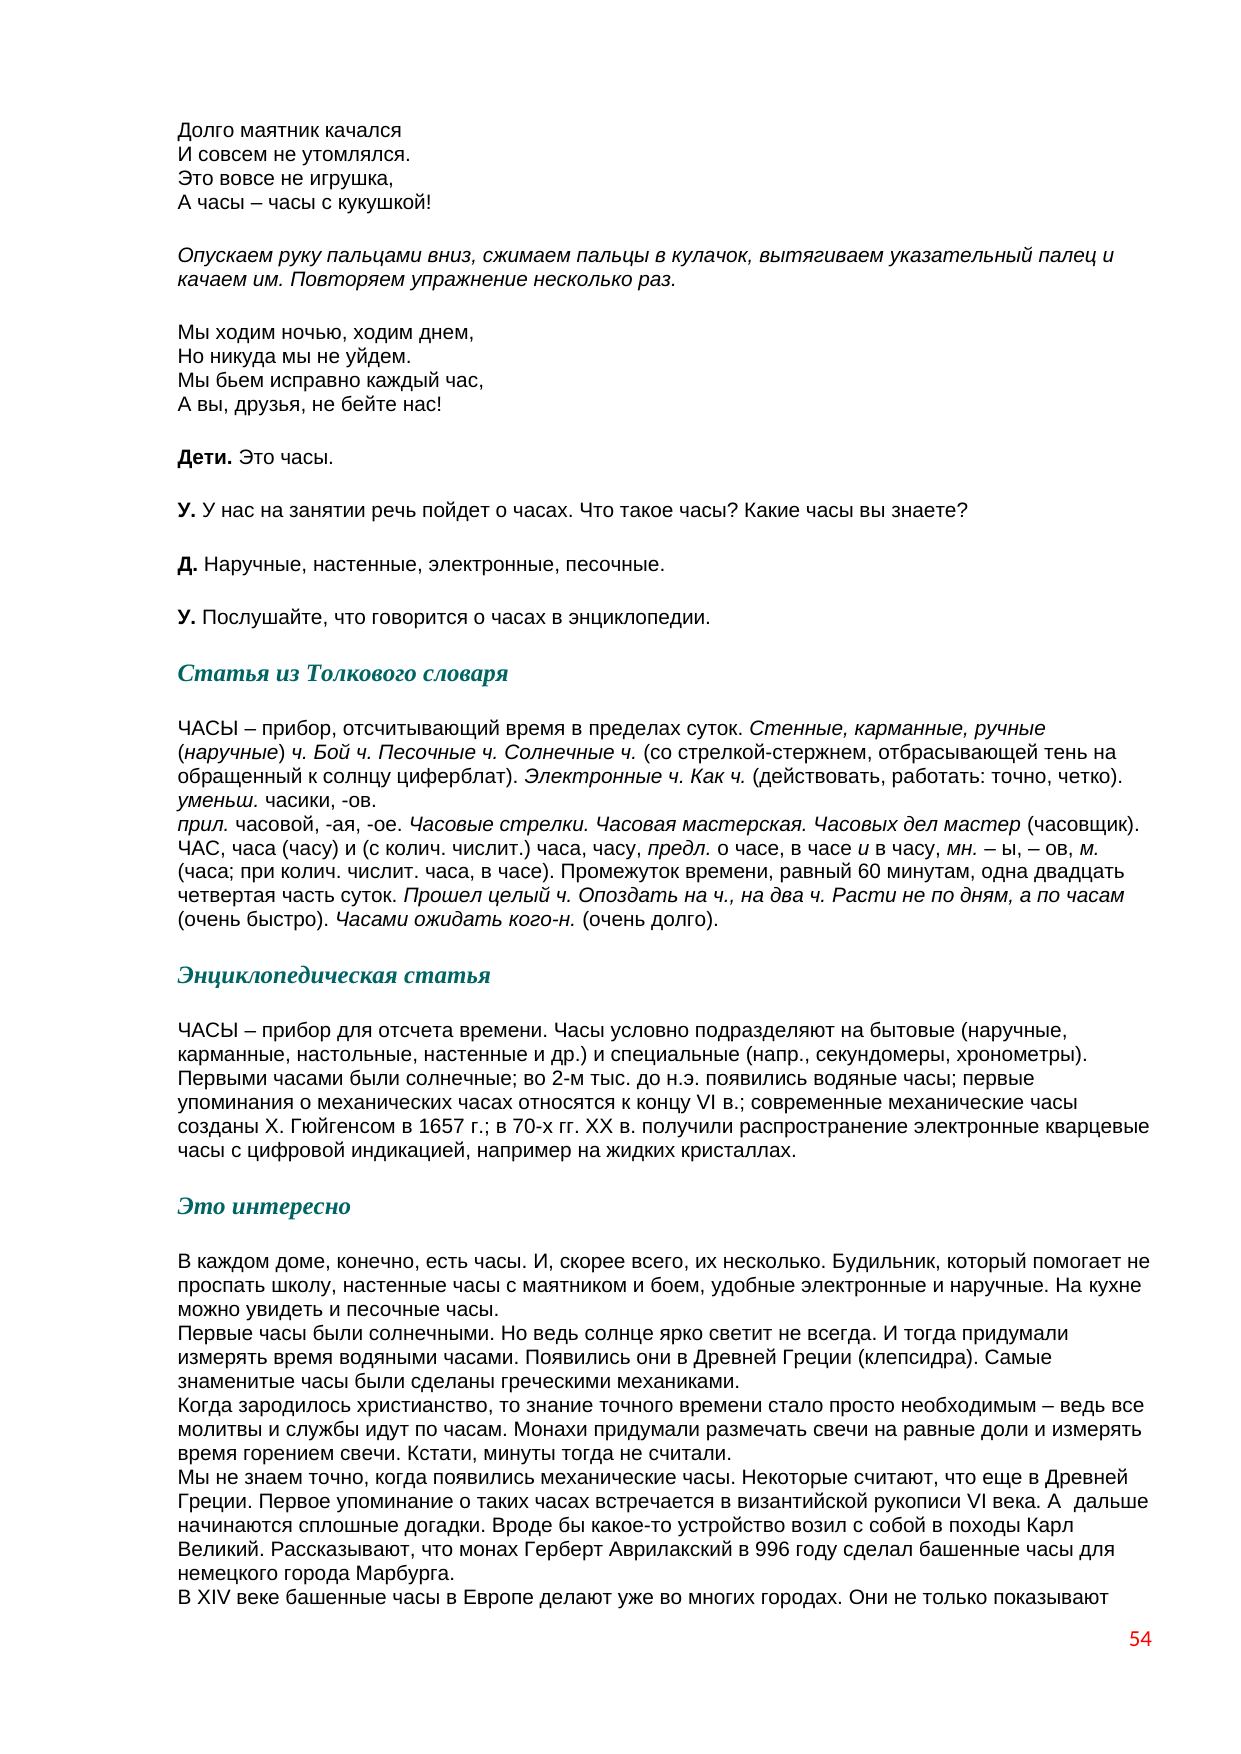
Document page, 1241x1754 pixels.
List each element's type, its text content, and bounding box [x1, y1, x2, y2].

text ЧАСЫ – прибор для отсчета времени. Часы условно подразделяют на бытовые (наручные, карманные, настольные, настенные и др.) и специальные (напр., секундомеры, хронометры). Первыми часами были солнечные; во 2-м тыс. до н.э. появились водяные часы; первые упоминания о механических часах относятся к концу VI в.; современные механические часы созданы Х. Гюйгенсом в 1657 г.; в 70-х гг. ХХ в. получили распространение электронные кварцевые часы с цифровой индикацией, например на жидких кристаллах. [177, 1018, 1152, 1162]
text Мы ходим ночью, ходим днем, Но никуда мы не уйдем. Мы бьем исправно каждый час, А вы, друзья, не бейте нас! [177, 320, 1152, 416]
text Д. Наручные, настенные, электронные, песочные. [177, 551, 1152, 575]
text Это интересно [177, 1191, 1152, 1220]
text Дети. Это часы. [177, 445, 1152, 469]
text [177, 1249, 1152, 1608]
text У. Послушайте, что говорится о часах в энциклопедии. [177, 604, 1152, 628]
text Статья из Толкового словаря [177, 658, 1152, 686]
text Опускаем руку пальцами вниз, сжимаем пальцы в кулачок, вытягиваем указательный палец и качаем им. Повторяем упражнение несколько раз. [177, 243, 1152, 291]
text У. У нас на занятии речь пойдет о часах. Что такое часы? Какие часы вы знаете? [177, 498, 1152, 522]
text ЧАСЫ – прибор, отсчитывающий время в пределах суток. Стенные, карманные, ручные (наручные) ч. Бой ч. Песочные ч. Солнечные ч. (со стрелкой-стержнем, отбрасывающей тень на обращенный к солнцу циферблат). Электронные ч. Как ч. (действовать, работать: точно, четко). уменьш. часики, -ов. прил. часовой, -ая, -ое. Часовые стрелки. Часовая мастерская. Часовых дел мастер (часовщик). ЧАС, часа (часу) и (с колич. числит.) часа, часу, предл. о часе, в часе и в часу, мн. – ы, – ов, м. (часа; при колич. числит. часа, в часе). Промежуток времени, равный 60 минутам, одна двадцать четвертая часть суток. Прошел целый ч. Опоздать на ч., на два ч. Расти не по дням, а по часам (очень быстро). Часами ожидать кого-н. (очень долго). [177, 716, 1152, 931]
text Энциклопедическая статья [177, 960, 1152, 989]
text Долго маятник качался И совсем не утомлялся. Это вовсе не игрушка, А часы – часы с кукушкой! [177, 118, 1152, 214]
